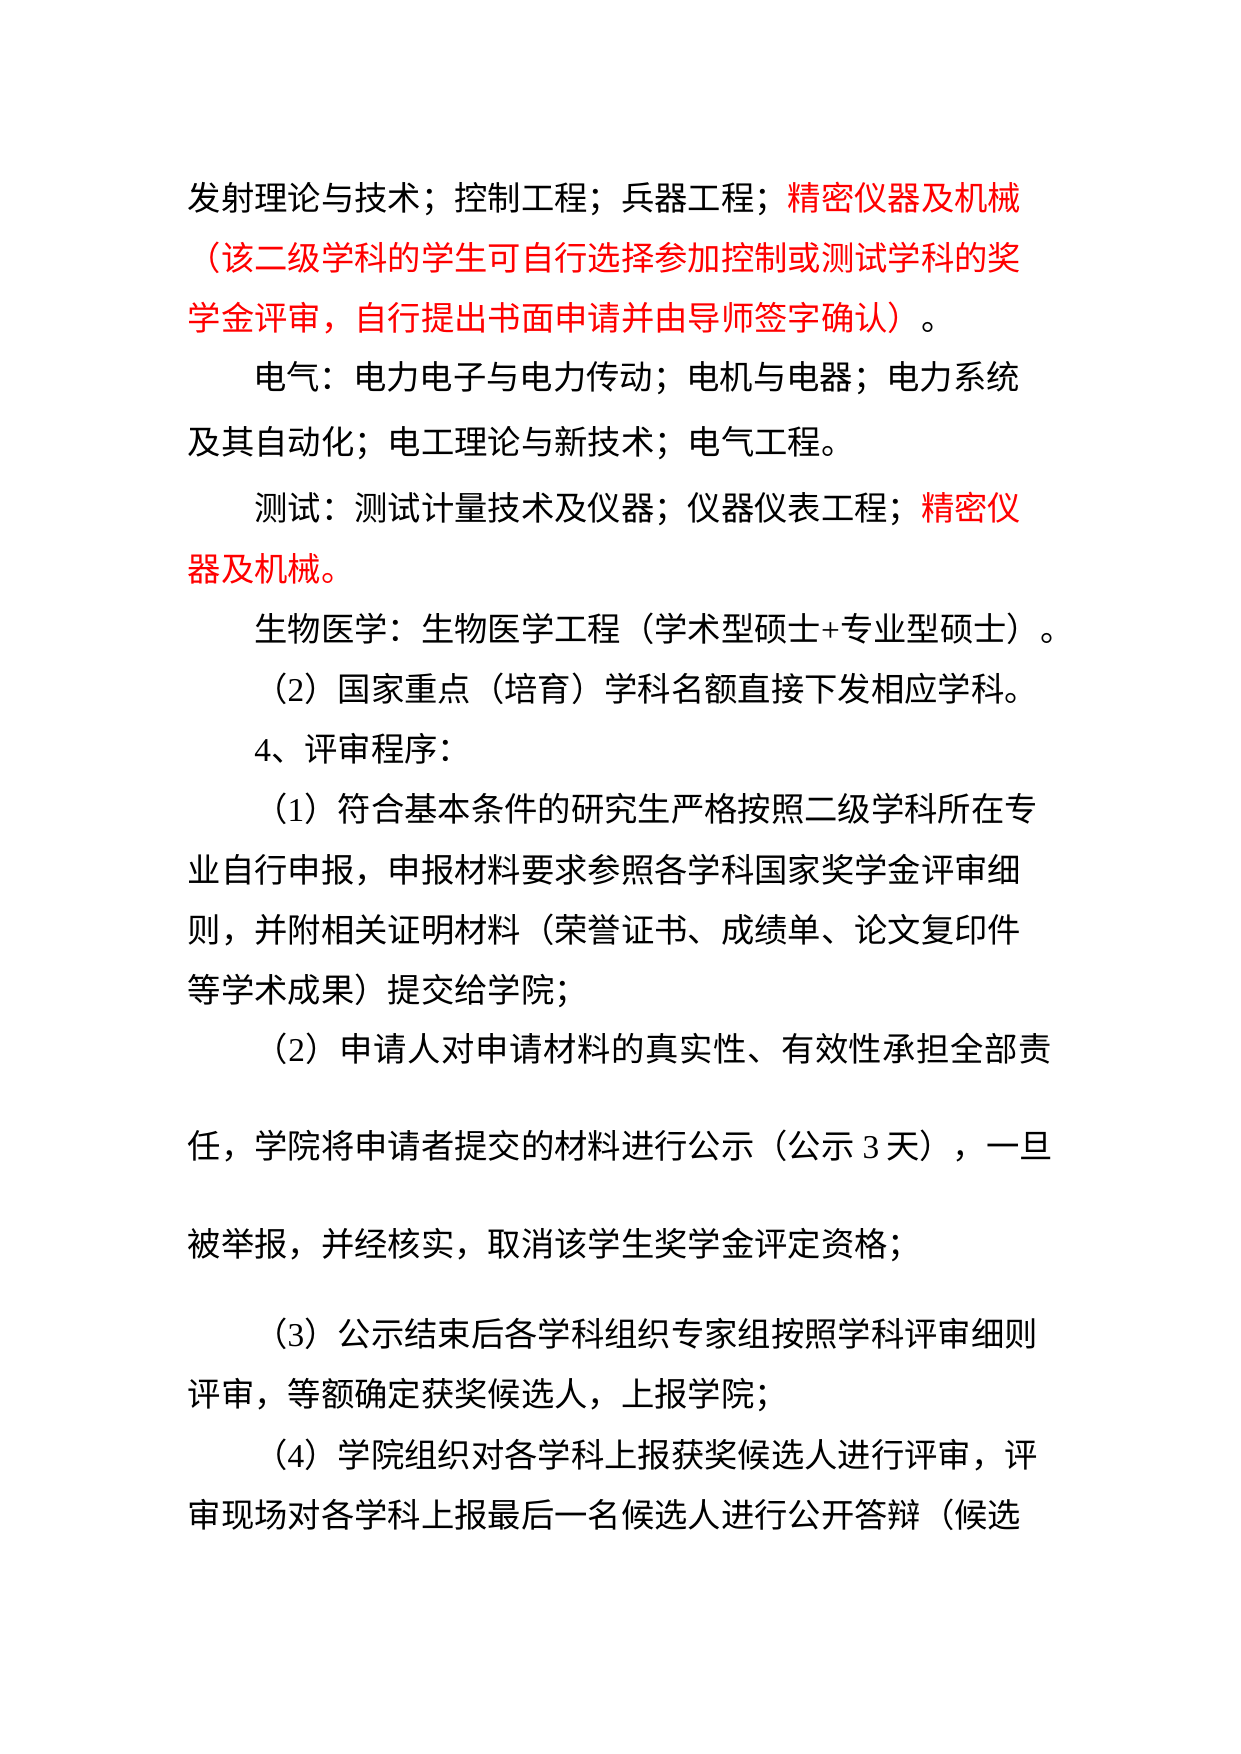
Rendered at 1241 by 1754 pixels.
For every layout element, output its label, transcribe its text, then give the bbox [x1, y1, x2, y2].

text 4、评审程序： [187, 713, 1053, 774]
text （3）公示结束后各学科组织专家组按照学科评审细则评审，等额确定获奖候选人，上报学院； [187, 1298, 1053, 1419]
text （2）申请人对申请材料的真实性、有效性承担全部责任，学院将申请者提交的材料进行公示（公示3天），一旦被举报，并经核实，取消该学生奖学金评定资格； [187, 1014, 1053, 1274]
text （2）国家重点（培育）学科名额直接下发相应学科。 [187, 653, 1053, 713]
text 生物医学：生物医学工程（学术型硕士+专业型硕士）。 [187, 593, 1053, 653]
text 测试：测试计量技术及仪器；仪器仪表工程；精密仪器及机械。 [187, 473, 1053, 593]
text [187, 162, 1053, 343]
text （1）符合基本条件的研究生严格按照二级学科所在专业自行申报，申报材料要求参照各学科国家奖学金评审细则，并附相关证明材料（荣誉证书、成绩单、论文复印件等学术成果）提交给学院； [187, 774, 1053, 1014]
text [187, 1419, 1053, 1539]
text 电气：电力电子与电力传动；电机与电器；电力系统及其自动化；电工理论与新技术；电气工程。 [187, 343, 1053, 473]
